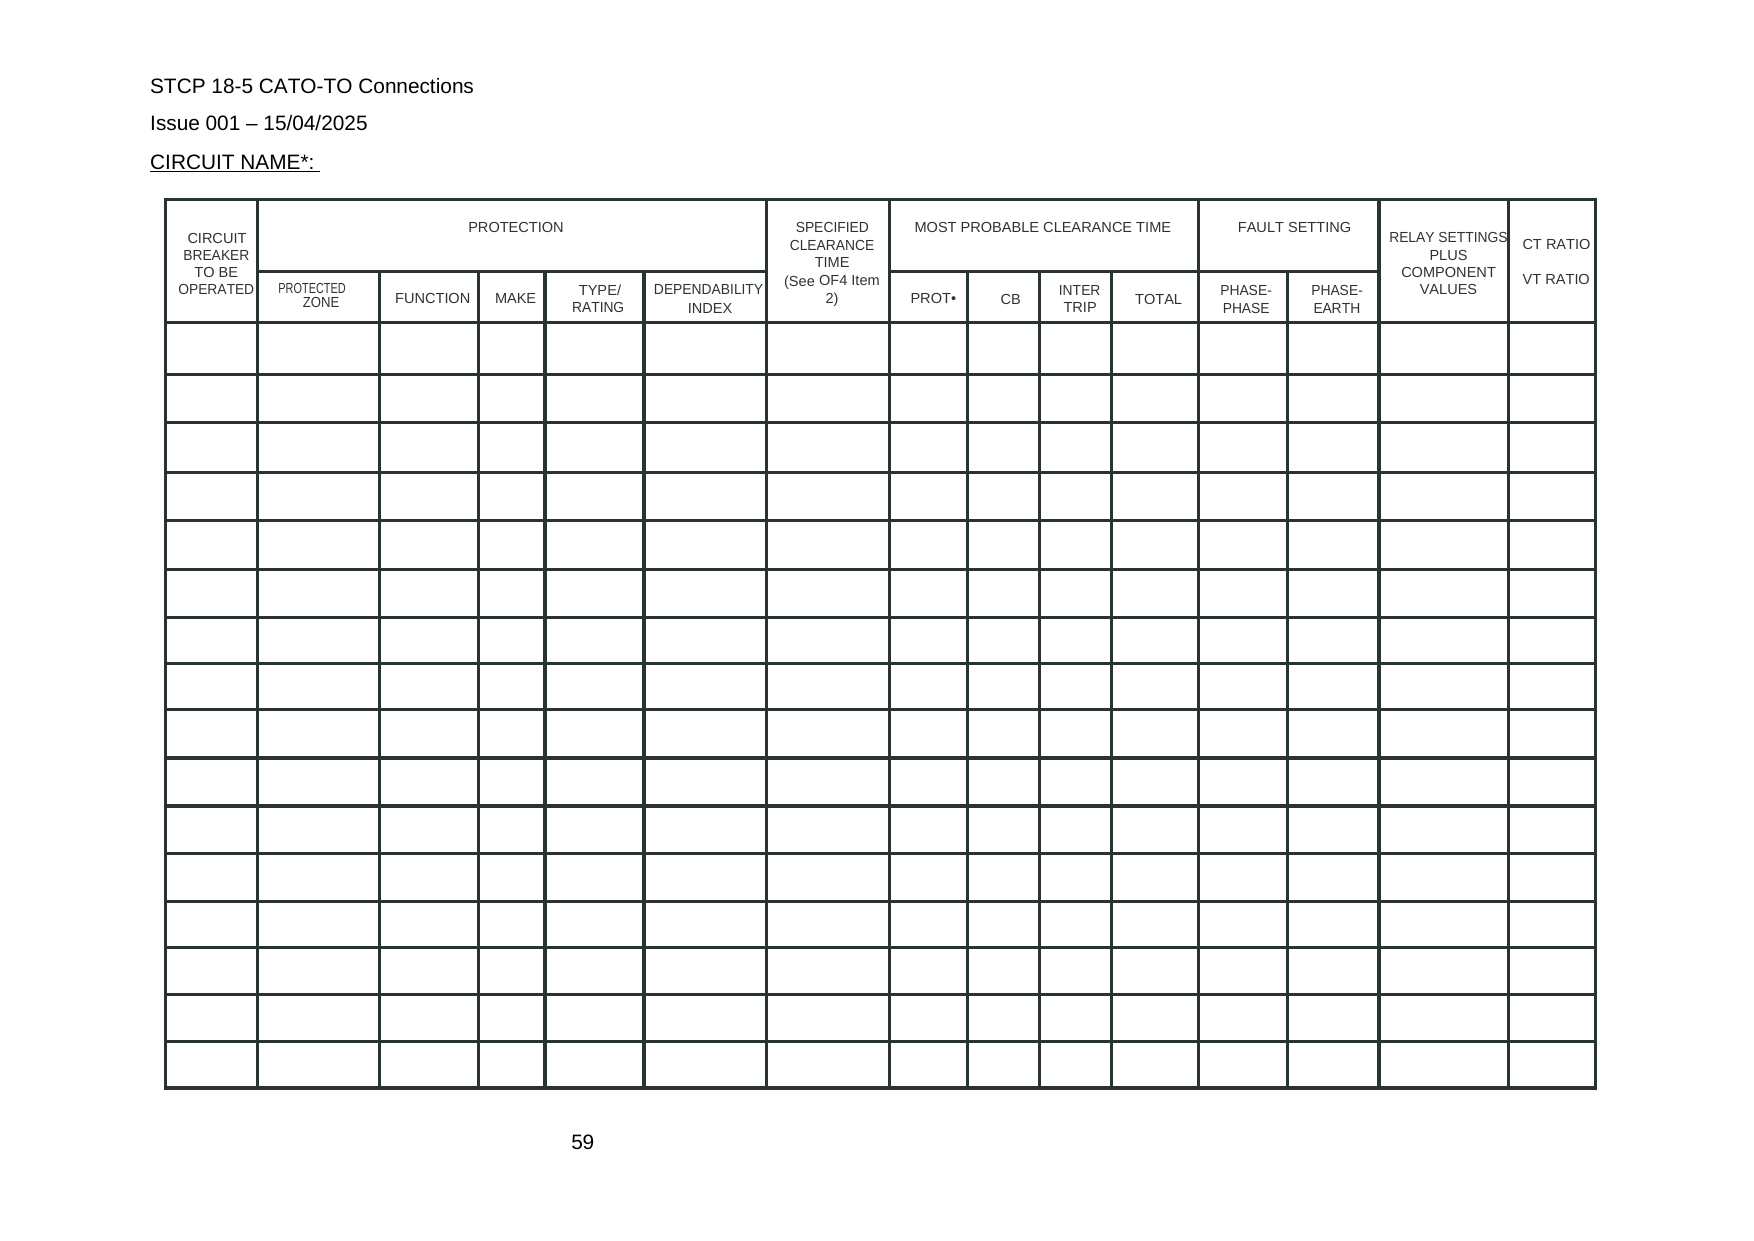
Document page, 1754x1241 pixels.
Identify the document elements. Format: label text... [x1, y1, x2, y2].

table_cell [167, 665, 256, 708]
table_cell [480, 474, 543, 519]
table_cell [1381, 760, 1507, 804]
table_cell [259, 571, 378, 616]
table_cell [768, 903, 888, 946]
table_cell [381, 711, 477, 756]
table_cell [1381, 571, 1507, 616]
table_cell [480, 855, 543, 900]
table_cell [547, 619, 642, 662]
table_cell [547, 949, 642, 993]
table_cell [480, 808, 543, 852]
table_cell [1289, 474, 1377, 519]
table_cell DEPENDABILITY INDEX [646, 273, 765, 321]
table_cell [1381, 424, 1507, 471]
table_cell [646, 324, 765, 373]
table_cell [1041, 903, 1110, 946]
table_cell [381, 571, 477, 616]
table_cell [1381, 949, 1507, 993]
table_cell [646, 903, 765, 946]
table_cell [381, 324, 477, 373]
table_cell [1510, 1043, 1594, 1086]
table_cell [1510, 855, 1594, 900]
table_cell [646, 376, 765, 421]
table_cell [891, 474, 966, 519]
table_cell [1381, 808, 1507, 852]
table_cell [891, 760, 966, 804]
table_cell [1113, 903, 1197, 946]
table_cell [1200, 424, 1286, 471]
table_cell [1200, 760, 1286, 804]
table_cell [969, 760, 1038, 804]
table_cell [1289, 376, 1377, 421]
table_cell [1289, 760, 1377, 804]
table_cell [259, 376, 378, 421]
table_cell [167, 711, 256, 756]
table_cell [1200, 808, 1286, 852]
table_header SPECIFIED CLEARANCE TIME (See OF4 Item 2) [768, 201, 888, 321]
table_cell [1041, 1043, 1110, 1086]
table_cell [259, 711, 378, 756]
table_cell [1289, 949, 1377, 993]
table_cell [547, 376, 642, 421]
table_cell [1041, 808, 1110, 852]
table_cell [768, 424, 888, 471]
table_cell [480, 760, 543, 804]
table_cell [891, 996, 966, 1040]
table_cell [1510, 903, 1594, 946]
table_cell [768, 619, 888, 662]
table_cell [1200, 474, 1286, 519]
table_cell [1289, 711, 1377, 756]
table_cell [167, 424, 256, 471]
table_cell [547, 424, 642, 471]
table_header RELAY SETTINGS PLUS COMPONENT VALUES [1381, 201, 1507, 321]
table_cell [1381, 474, 1507, 519]
table_cell [259, 949, 378, 993]
table_cell [1041, 522, 1110, 567]
table_cell [1200, 376, 1286, 421]
table_cell [1113, 424, 1197, 471]
table_cell PHASE- EARTH [1289, 273, 1377, 321]
table_cell [381, 522, 477, 567]
table_cell [1289, 324, 1377, 373]
table_cell INTER TRIP [1041, 273, 1110, 321]
table_cell [1510, 996, 1594, 1040]
table_cell [1113, 376, 1197, 421]
table_cell [891, 619, 966, 662]
table_cell [768, 855, 888, 900]
table_cell [768, 474, 888, 519]
table_cell [646, 665, 765, 708]
table_cell [1113, 324, 1197, 373]
table_cell [768, 996, 888, 1040]
table_cell [259, 808, 378, 852]
table_cell [969, 949, 1038, 993]
table_cell [259, 324, 378, 373]
table_cell [381, 808, 477, 852]
table_cell [1289, 619, 1377, 662]
table_cell [381, 760, 477, 804]
table_cell [1041, 949, 1110, 993]
table_cell [547, 522, 642, 567]
table_cell [1381, 376, 1507, 421]
table_cell [1510, 522, 1594, 567]
table_cell [259, 424, 378, 471]
table_cell [480, 571, 543, 616]
table_cell [480, 711, 543, 756]
table_cell [1510, 324, 1594, 373]
table_cell [1113, 855, 1197, 900]
table_cell [1113, 619, 1197, 662]
table_cell [646, 808, 765, 852]
table_cell [1381, 619, 1507, 662]
table_header PROTECTION [259, 201, 765, 270]
table_cell [381, 949, 477, 993]
table_cell [646, 996, 765, 1040]
table_cell [768, 324, 888, 373]
table_cell [1041, 711, 1110, 756]
table_cell [891, 324, 966, 373]
table_cell [381, 665, 477, 708]
table_cell [1510, 474, 1594, 519]
table_cell [1200, 996, 1286, 1040]
table_cell [480, 1043, 543, 1086]
table_cell [969, 1043, 1038, 1086]
table_cell [381, 903, 477, 946]
table_cell [646, 1043, 765, 1086]
table_cell [259, 996, 378, 1040]
table_cell PROT• [891, 273, 966, 321]
table_cell [1113, 522, 1197, 567]
table_cell [646, 855, 765, 900]
table_cell [969, 711, 1038, 756]
table_cell [1041, 324, 1110, 373]
table_cell [891, 571, 966, 616]
table_cell [1113, 474, 1197, 519]
table_cell [1113, 760, 1197, 804]
table_cell [1041, 571, 1110, 616]
table_cell [167, 760, 256, 804]
table_cell [480, 665, 543, 708]
table_cell [167, 949, 256, 993]
table_cell [1113, 996, 1197, 1040]
table_cell [969, 996, 1038, 1040]
table_cell PROTECTED ZONE [259, 273, 378, 321]
table_cell [1289, 1043, 1377, 1086]
table_cell [768, 571, 888, 616]
table_cell [646, 619, 765, 662]
table_cell [1381, 1043, 1507, 1086]
table_cell [1289, 808, 1377, 852]
table_cell [259, 760, 378, 804]
table_cell [1510, 571, 1594, 616]
table_cell [259, 619, 378, 662]
table_cell [969, 376, 1038, 421]
table_cell [1510, 949, 1594, 993]
table_cell [1381, 996, 1507, 1040]
table_cell [381, 474, 477, 519]
table_cell [768, 760, 888, 804]
table_cell [646, 760, 765, 804]
table_cell [480, 324, 543, 373]
table_cell [547, 474, 642, 519]
table_cell [891, 855, 966, 900]
table_cell [891, 949, 966, 993]
table_cell [891, 903, 966, 946]
table_cell [1200, 665, 1286, 708]
table_cell [1200, 903, 1286, 946]
table_cell [1041, 760, 1110, 804]
table_cell [1289, 571, 1377, 616]
table_cell [1510, 619, 1594, 662]
table_cell [969, 619, 1038, 662]
table_cell [1200, 1043, 1286, 1086]
table_cell [547, 665, 642, 708]
table_cell [1289, 424, 1377, 471]
table_cell [891, 711, 966, 756]
table_cell [1113, 711, 1197, 756]
table_cell [969, 424, 1038, 471]
table_cell [167, 808, 256, 852]
table_cell [1289, 522, 1377, 567]
table_cell [259, 903, 378, 946]
table_cell [480, 903, 543, 946]
table_cell [1510, 424, 1594, 471]
table_cell [547, 1043, 642, 1086]
table_cell [167, 619, 256, 662]
table_cell [381, 996, 477, 1040]
table_cell [480, 949, 543, 993]
table_cell [969, 522, 1038, 567]
table_cell [1510, 760, 1594, 804]
table_cell [547, 571, 642, 616]
table_cell [891, 522, 966, 567]
table_cell [1200, 324, 1286, 373]
table_cell [1041, 619, 1110, 662]
table_cell [259, 1043, 378, 1086]
table_cell [1381, 522, 1507, 567]
table_cell [1041, 855, 1110, 900]
table_cell [969, 571, 1038, 616]
table_cell [1510, 376, 1594, 421]
table_cell [1510, 665, 1594, 708]
table_cell [480, 424, 543, 471]
table_cell [381, 855, 477, 900]
table_cell [547, 903, 642, 946]
table_cell [891, 1043, 966, 1086]
table_cell [969, 474, 1038, 519]
table_cell [768, 949, 888, 993]
table_cell [1381, 903, 1507, 946]
table_cell [646, 571, 765, 616]
table_cell [167, 522, 256, 567]
table_cell [646, 949, 765, 993]
table_cell [1200, 522, 1286, 567]
table_cell [1200, 855, 1286, 900]
table_cell [646, 424, 765, 471]
table_cell [381, 1043, 477, 1086]
table_cell MAKE [480, 273, 543, 321]
table_cell [1113, 571, 1197, 616]
table_header CIRCUIT BREAKER TO BE OPERATED [167, 201, 256, 321]
table_cell [969, 324, 1038, 373]
table_cell [259, 855, 378, 900]
table_cell [1200, 711, 1286, 756]
table_cell [1200, 949, 1286, 993]
table_cell [768, 376, 888, 421]
table_cell [259, 522, 378, 567]
table_cell [1381, 665, 1507, 708]
table_cell CB [969, 273, 1038, 321]
table_cell [1200, 571, 1286, 616]
table_cell [891, 665, 966, 708]
table_cell [1289, 903, 1377, 946]
table_cell [480, 376, 543, 421]
table_cell [1113, 1043, 1197, 1086]
table_cell [547, 996, 642, 1040]
table_cell [167, 571, 256, 616]
table_header FAULT SETTING [1200, 201, 1377, 270]
table_cell [1113, 665, 1197, 708]
table_cell [480, 619, 543, 662]
table_cell [1041, 996, 1110, 1040]
table_cell [1510, 711, 1594, 756]
table_cell [1381, 324, 1507, 373]
table_cell [1200, 619, 1286, 662]
table_cell [1113, 808, 1197, 852]
text CIRCUIT NAME*: [150, 150, 1604, 174]
table_cell [1381, 855, 1507, 900]
table_cell [480, 522, 543, 567]
table_cell [259, 665, 378, 708]
table_cell [167, 855, 256, 900]
table_cell [768, 711, 888, 756]
table_cell [891, 376, 966, 421]
table_cell [1289, 855, 1377, 900]
table_cell [969, 855, 1038, 900]
table_cell [167, 996, 256, 1040]
table_cell [1289, 996, 1377, 1040]
table_cell [381, 376, 477, 421]
table_cell [768, 522, 888, 567]
table_cell [646, 711, 765, 756]
table_cell [1381, 711, 1507, 756]
table_cell [646, 522, 765, 567]
table_cell PHASE- PHASE [1200, 273, 1286, 321]
table_cell [1289, 665, 1377, 708]
table_cell [547, 808, 642, 852]
table_cell [167, 376, 256, 421]
table_cell [1510, 808, 1594, 852]
table_cell [1041, 665, 1110, 708]
table_cell [547, 711, 642, 756]
table_cell FUNCTION [381, 273, 477, 321]
table_cell TYPE/ RATING [547, 273, 642, 321]
table_cell [167, 324, 256, 373]
table_cell [768, 665, 888, 708]
table_header CT RATIO VT RATIO [1510, 201, 1594, 321]
table_cell [768, 1043, 888, 1086]
table_cell TOTAL [1113, 273, 1197, 321]
table_cell [1041, 424, 1110, 471]
table_cell [1113, 949, 1197, 993]
table_cell [167, 1043, 256, 1086]
table_cell [547, 760, 642, 804]
table_cell [1041, 376, 1110, 421]
table_cell [167, 474, 256, 519]
table_cell [480, 996, 543, 1040]
table_cell [891, 808, 966, 852]
table_cell [891, 424, 966, 471]
table_cell [547, 855, 642, 900]
table_cell [969, 665, 1038, 708]
table_cell [381, 619, 477, 662]
table_cell [969, 903, 1038, 946]
table_cell [167, 903, 256, 946]
table_cell [646, 474, 765, 519]
table_cell [969, 808, 1038, 852]
table_cell [381, 424, 477, 471]
table_cell [768, 808, 888, 852]
table_cell [547, 324, 642, 373]
table_cell [1041, 474, 1110, 519]
table_header MOST PROBABLE CLEARANCE TIME [891, 201, 1197, 270]
table_cell [259, 474, 378, 519]
